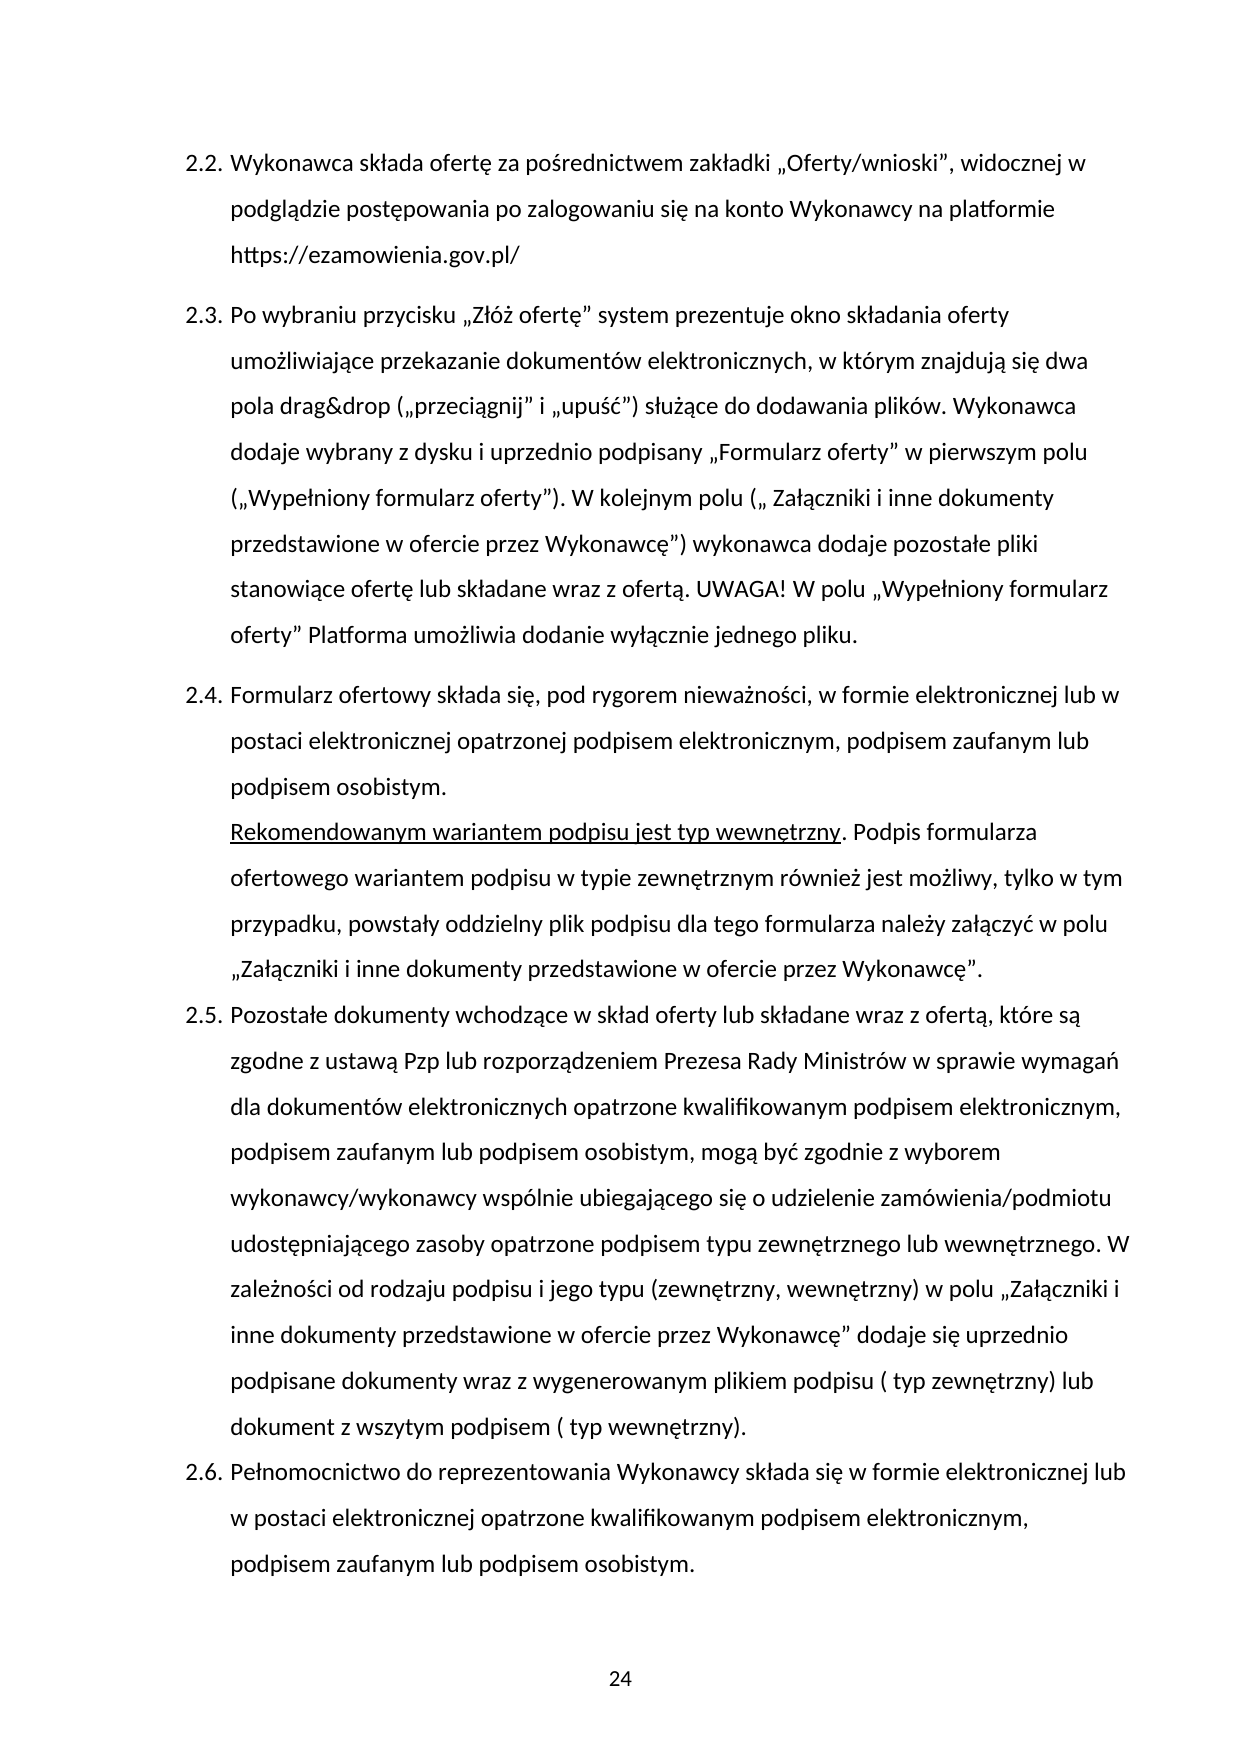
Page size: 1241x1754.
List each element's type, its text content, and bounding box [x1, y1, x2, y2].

list Pozostałe dokumenty wchodzące w skład oferty lub składane wraz z ofertą, które są zgodne z ustawą Pzp lub rozporządzeniem Prezesa Rady Ministrów w sprawie wymagań dla dokumentów elektronicznych opatrzone kwalifikowanym podpisem elektronicznym, podpisem zaufanym lub podpisem osobistym, mogą być zgodnie z wyborem wykonawcy/wykonawcy wspólnie ubiegającego się o udzielenie zamówienia/podmiotu udostępniającego zasoby opatrzone podpisem typu zewnętrznego lub wewnętrznego. W zależności od rodzaju podpisu i jego typu (zewnętrzny, wewnętrzny) w polu „Załączniki i inne dokumenty przedstawione w ofercie przez Wykonawcę” dodaje się uprzednio podpisane dokumenty wraz z wygenerowanym plikiem podpisu ( typ zewnętrzny) lub dokument z wszytym podpisem ( typ wewnętrzny). [185, 999, 1134, 1441]
text Rekomendowanym wariantem podpisu jest typ wewnętrzny. Podpis formularza ofertowego wariantem podpisu w typie zewnętrznym również jest możliwy, tylko w tym przypadku, powstały oddzielny plik podpisu dla tego formularza należy załączyć w polu „Załączniki i inne dokumenty przedstawione w ofercie przez Wykonawcę”. [230, 816, 1134, 984]
list Po wybraniu przycisku „Złóż ofertę” system prezentuje okno składania oferty umożliwiające przekazanie dokumentów elektronicznych, w którym znajdują się dwa pola drag&drop („przeciągnij” i „upuść”) służące do dodawania plików. Wykonawca dodaje wybrany z dysku i uprzednio podpisany „Formularz oferty” w pierwszym polu („Wypełniony formularz oferty”). W kolejnym polu („ Załączniki i inne dokumenty przedstawione w ofercie przez Wykonawcę”) wykonawca dodaje pozostałe pliki stanowiące ofertę lub składane wraz z ofertą. UWAGA! W polu „Wypełniony formularz oferty” Platforma umożliwia dodanie wyłącznie jednego pliku. [185, 299, 1134, 650]
list Wykonawca składa ofertę za pośrednictwem zakładki „Oferty/wnioski”, widocznej w podglądzie postępowania po zalogowaniu się na konto Wykonawcy na platformie https://ezamowienia.gov.pl/ [185, 148, 1134, 269]
list Pełnomocnictwo do reprezentowania Wykonawcy składa się w formie elektronicznej lub w postaci elektronicznej opatrzone kwalifikowanym podpisem elektronicznym, podpisem zaufanym lub podpisem osobistym. [185, 1457, 1134, 1578]
list Formularz ofertowy składa się, pod rygorem nieważności, w formie elektronicznej lub w postaci elektronicznej opatrzonej podpisem elektronicznym, podpisem zaufanym lub podpisem osobistym. [185, 679, 1134, 801]
